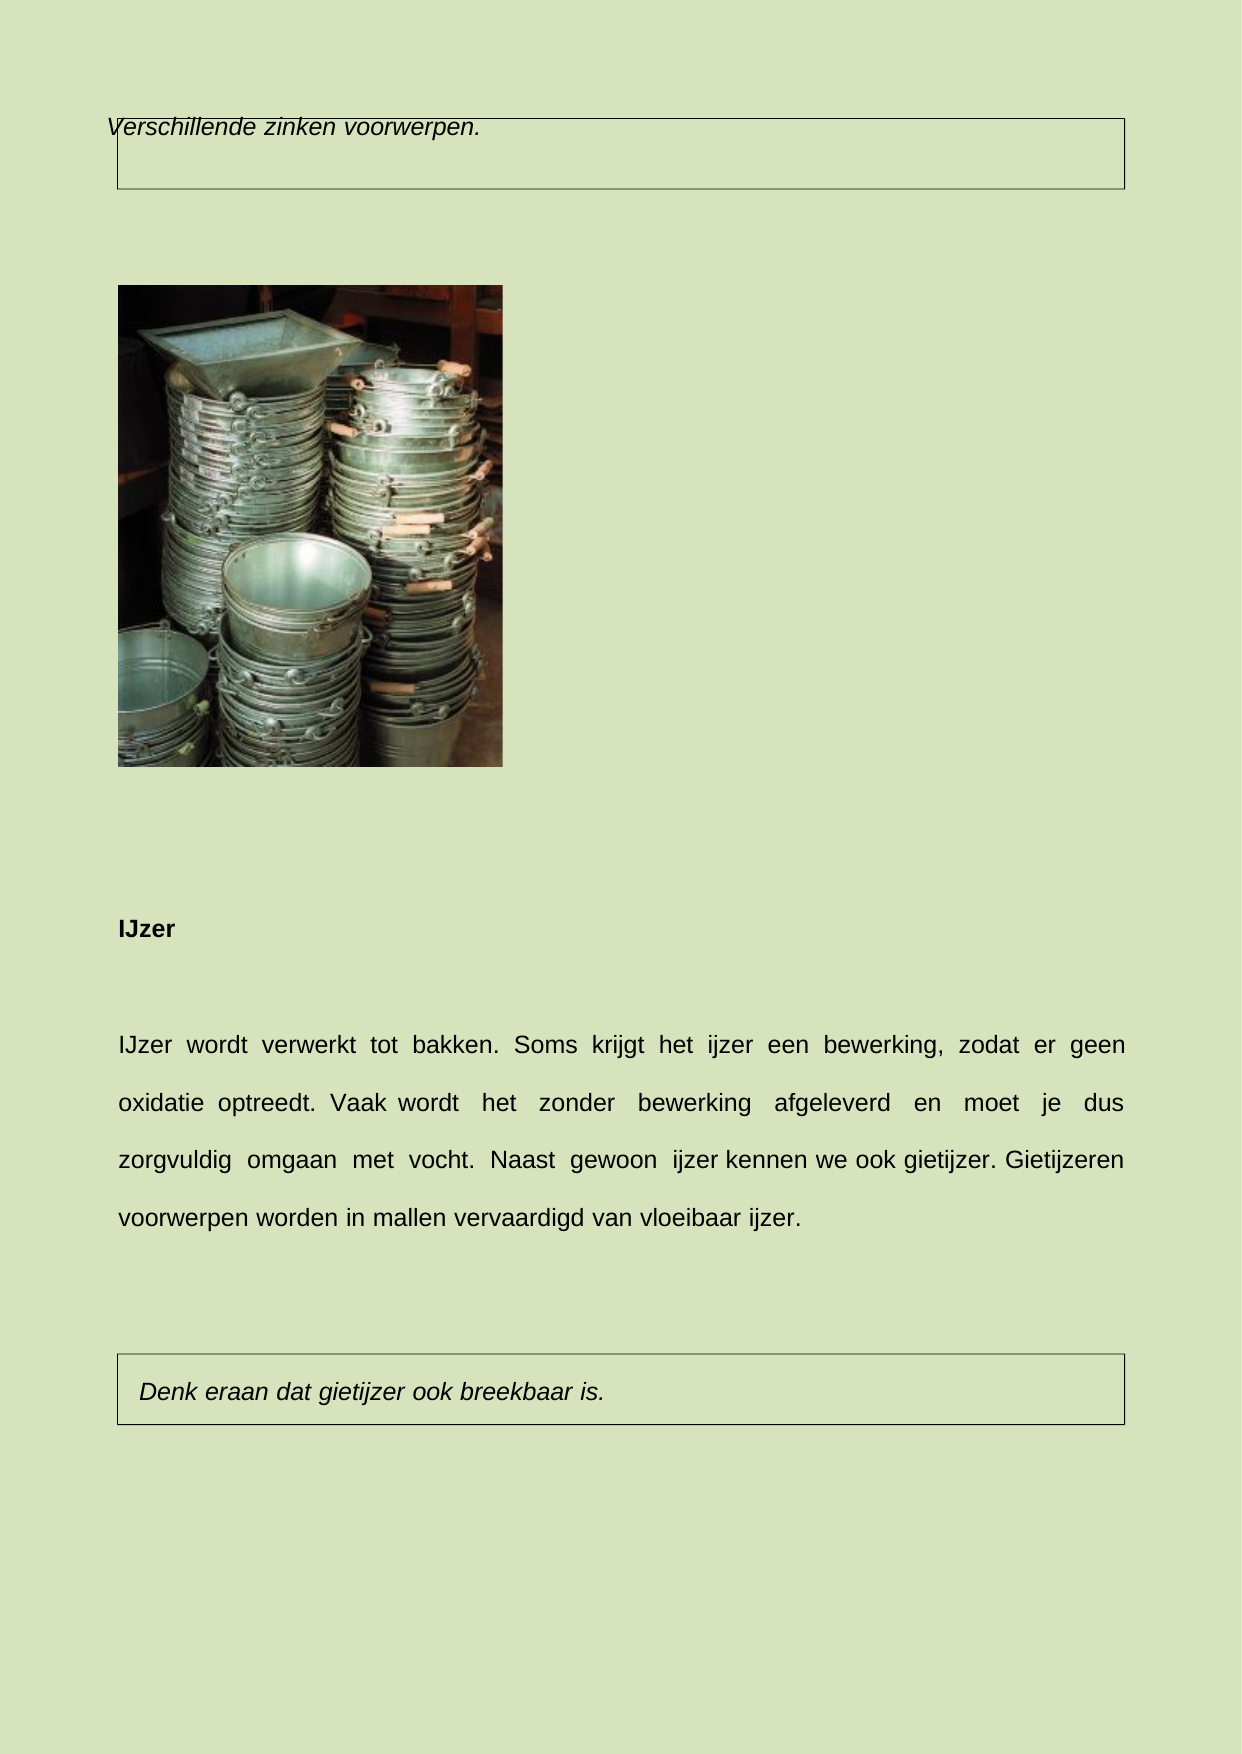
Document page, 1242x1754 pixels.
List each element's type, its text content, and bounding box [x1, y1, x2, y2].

text Verschillende zinken voorwerpen. [106, 112, 1137, 141]
picture [118, 285, 503, 767]
text IJzer wordt verwerkt tot bakken. Soms krijgt het ijzer een bewerking, zodat er geen oxidatie optreedt. Vaak wordt het zonder bewerking afgeleverd en moet je dus zorgvuldig omgaan met vocht. Naast gewoon ijzer kennen we ook gietijzer. Gietijzeren voorwerpen worden in mallen vervaardigd van vloeibaar ijzer. [118, 1030, 1126, 1231]
text Denk eraan dat gietijzer ook breekbaar is. [139, 1377, 1137, 1406]
text IJzer [118, 913, 1137, 942]
